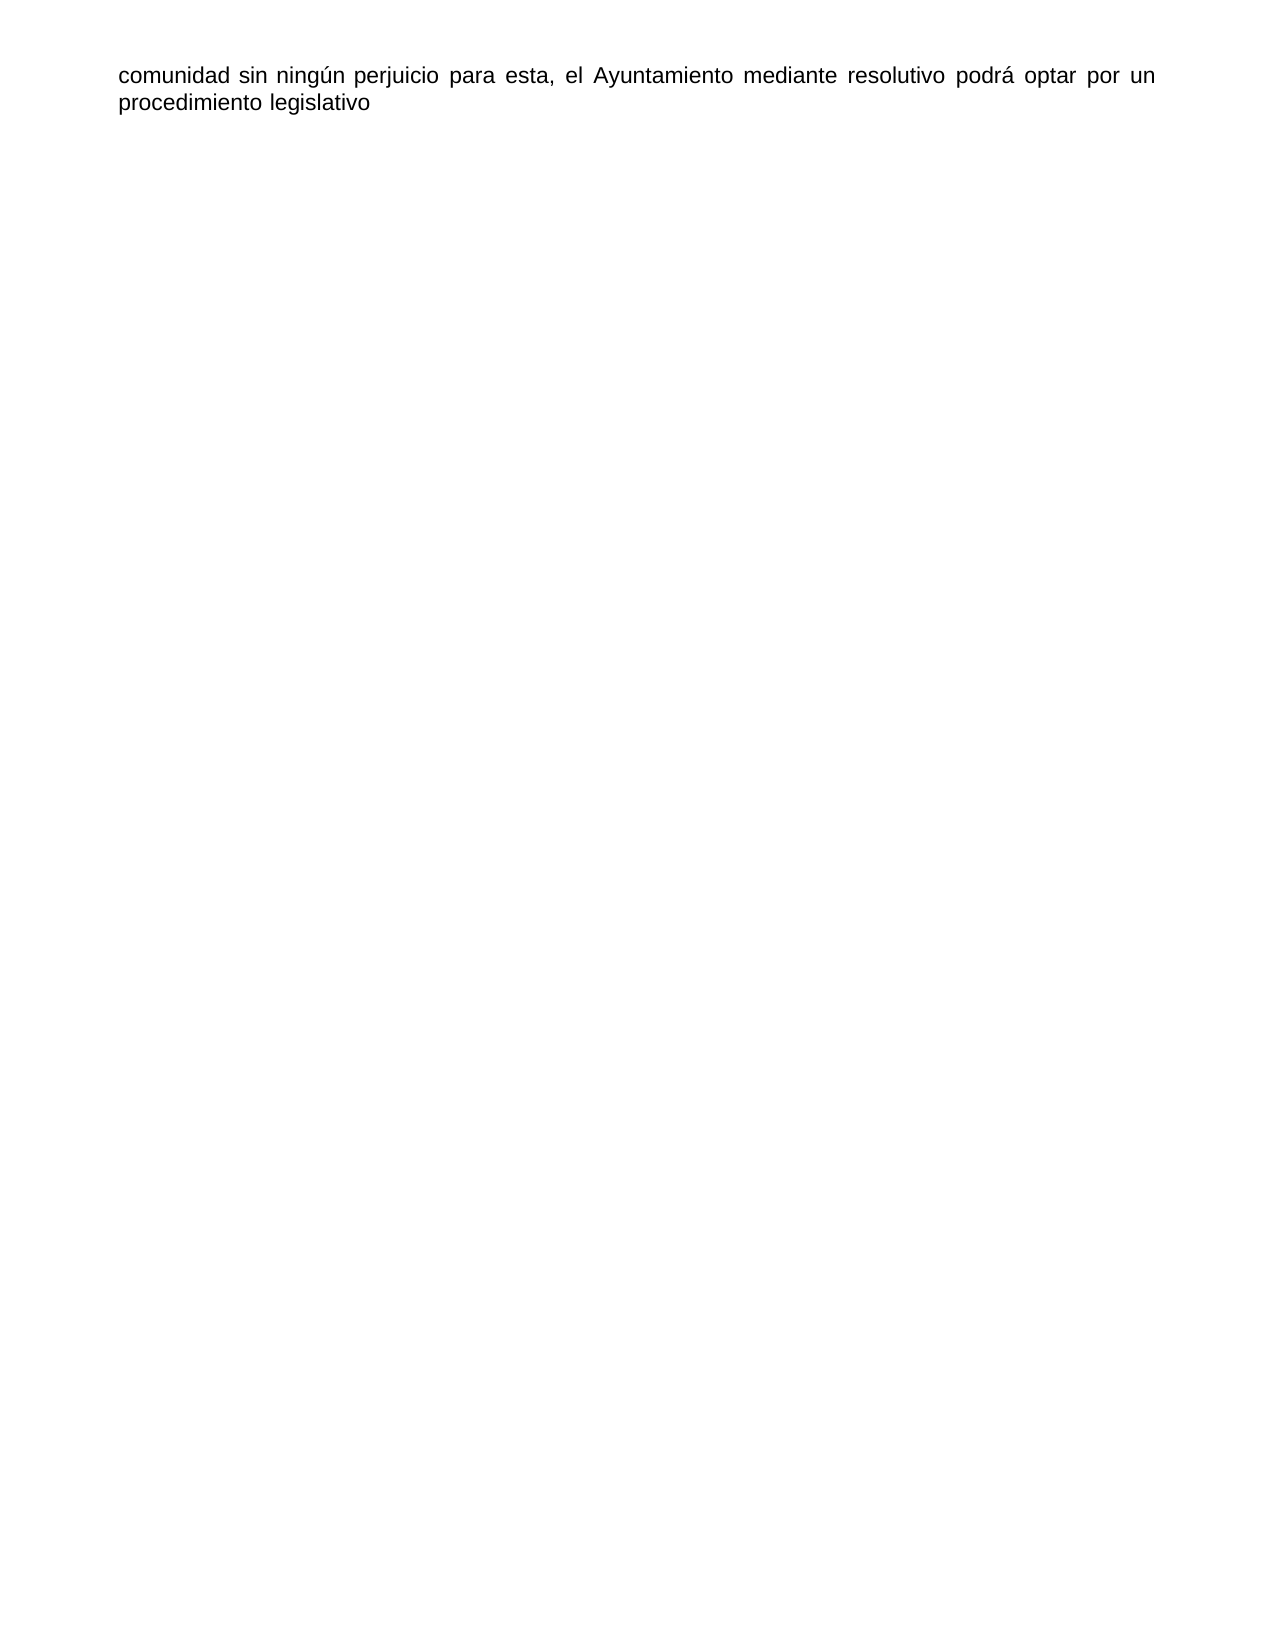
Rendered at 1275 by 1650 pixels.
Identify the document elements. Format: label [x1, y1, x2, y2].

text [118, 62, 1156, 115]
